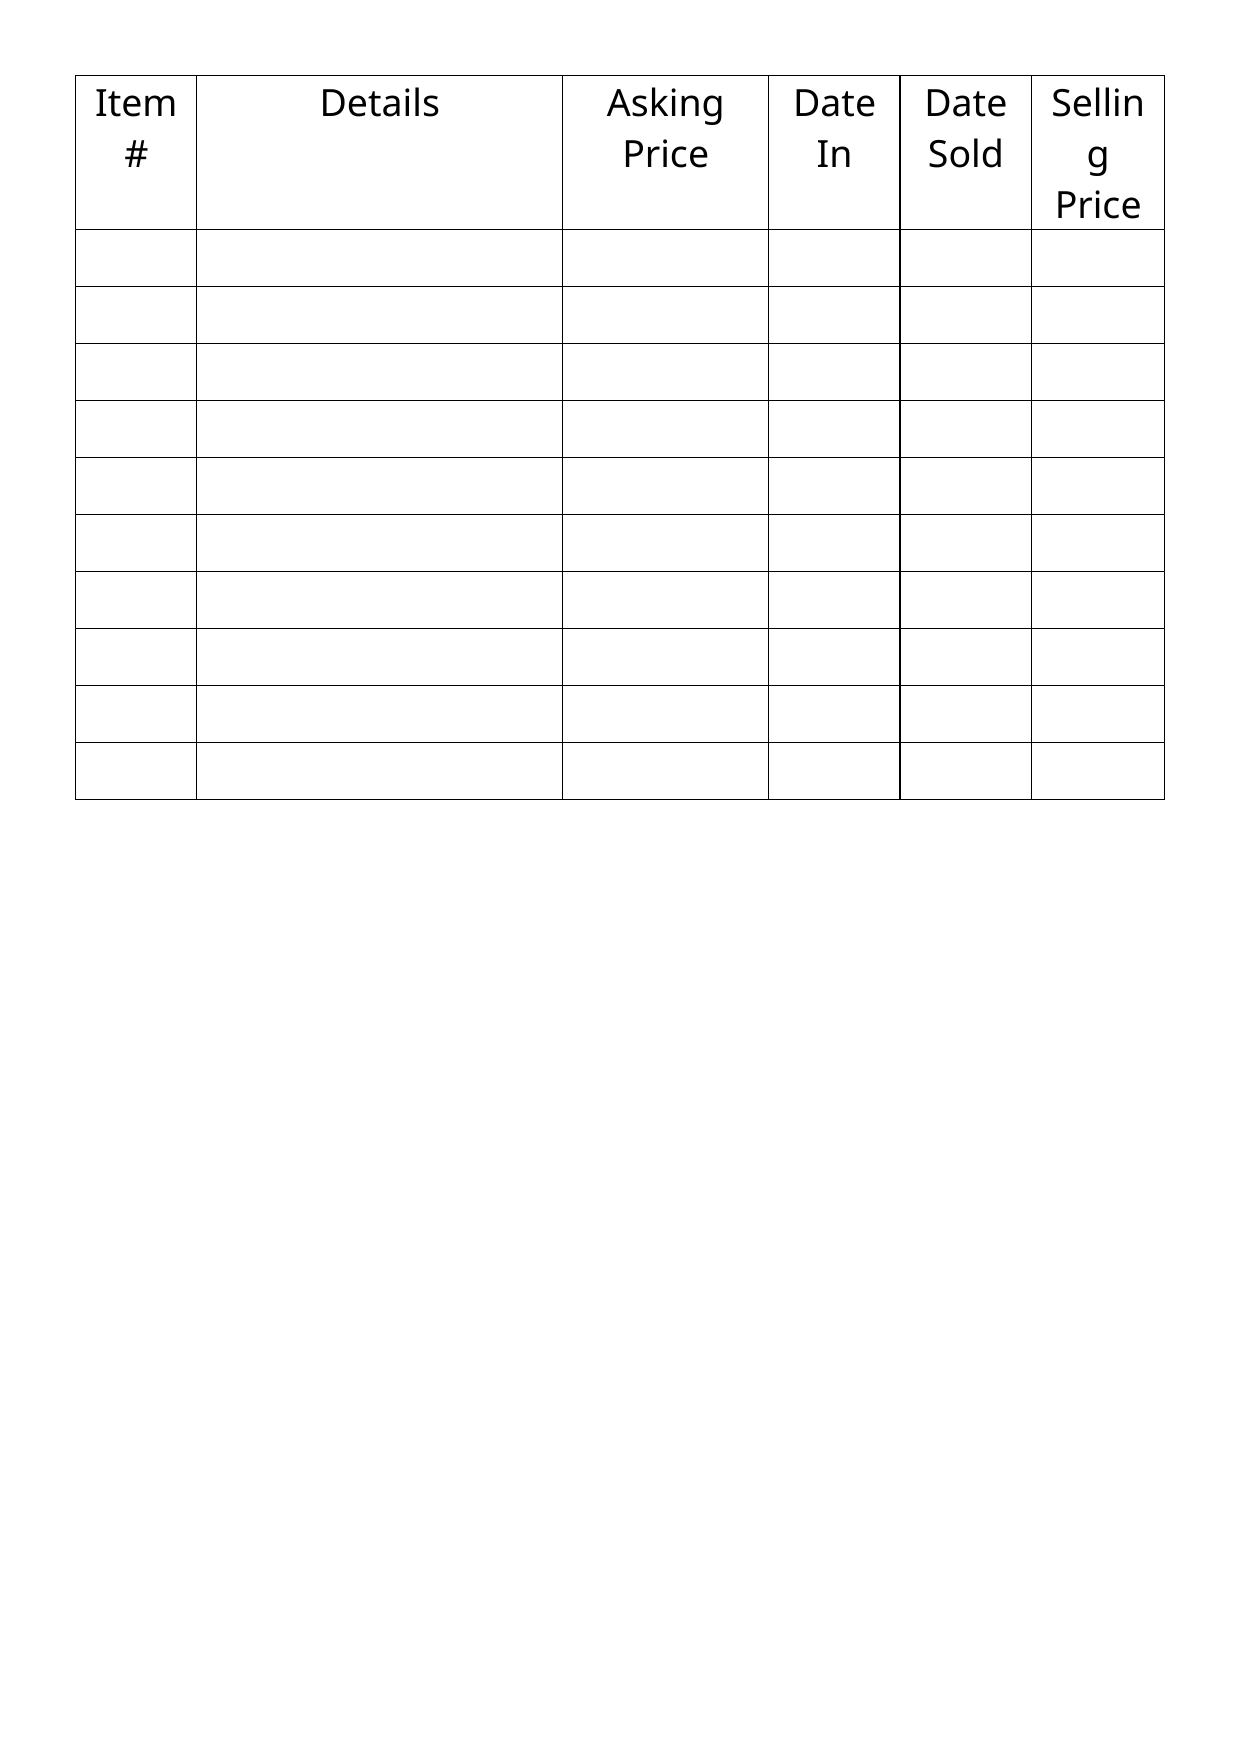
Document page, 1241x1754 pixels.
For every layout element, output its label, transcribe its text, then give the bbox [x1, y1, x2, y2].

table_header Details [197, 76, 562, 229]
table_cell [197, 629, 562, 685]
table_cell [1032, 743, 1164, 799]
table_cell [1032, 401, 1164, 457]
table_cell [76, 572, 196, 628]
table_header Date In [769, 76, 899, 229]
table_cell [76, 458, 196, 514]
table_cell [901, 458, 1031, 514]
table_cell [563, 572, 768, 628]
table_cell [197, 230, 562, 286]
table_cell [563, 458, 768, 514]
table_cell [76, 344, 196, 400]
table_cell [769, 572, 899, 628]
table_cell [901, 686, 1031, 742]
table_cell [563, 743, 768, 799]
table_cell [563, 401, 768, 457]
table_cell [901, 629, 1031, 685]
table_cell [197, 287, 562, 343]
table_cell [901, 287, 1031, 343]
table_cell [769, 230, 899, 286]
table_cell [1032, 287, 1164, 343]
table_cell [1032, 344, 1164, 400]
table_cell [1032, 686, 1164, 742]
table_cell [197, 515, 562, 571]
table_header Item# [76, 76, 196, 229]
table_cell [197, 458, 562, 514]
table_cell [769, 629, 899, 685]
table_cell [76, 515, 196, 571]
table_cell [76, 743, 196, 799]
table_cell [769, 458, 899, 514]
table_cell [769, 401, 899, 457]
table_cell [197, 401, 562, 457]
table_cell [1032, 572, 1164, 628]
table_cell [1032, 230, 1164, 286]
table_cell [901, 743, 1031, 799]
table_cell [563, 230, 768, 286]
table_cell [1032, 629, 1164, 685]
table_cell [76, 230, 196, 286]
table_header Date Sold [901, 76, 1031, 229]
table_cell [563, 515, 768, 571]
table_cell [76, 629, 196, 685]
table_cell [1032, 458, 1164, 514]
table_cell [563, 287, 768, 343]
table_cell [563, 686, 768, 742]
table_cell [563, 344, 768, 400]
table_cell [901, 344, 1031, 400]
table_cell [901, 515, 1031, 571]
table_header Selling Price [1032, 76, 1164, 229]
table_cell [197, 686, 562, 742]
table_cell [769, 287, 899, 343]
table_header Asking Price [563, 76, 768, 229]
table_cell [769, 515, 899, 571]
table_cell [197, 572, 562, 628]
table_cell [1032, 515, 1164, 571]
table_cell [901, 230, 1031, 286]
table_cell [76, 686, 196, 742]
table_cell [769, 686, 899, 742]
table_cell [563, 629, 768, 685]
table_cell [76, 401, 196, 457]
table_cell [769, 743, 899, 799]
table_cell [769, 344, 899, 400]
table_cell [197, 743, 562, 799]
table_cell [901, 572, 1031, 628]
table_cell [901, 401, 1031, 457]
table_cell [76, 287, 196, 343]
table_cell [197, 344, 562, 400]
